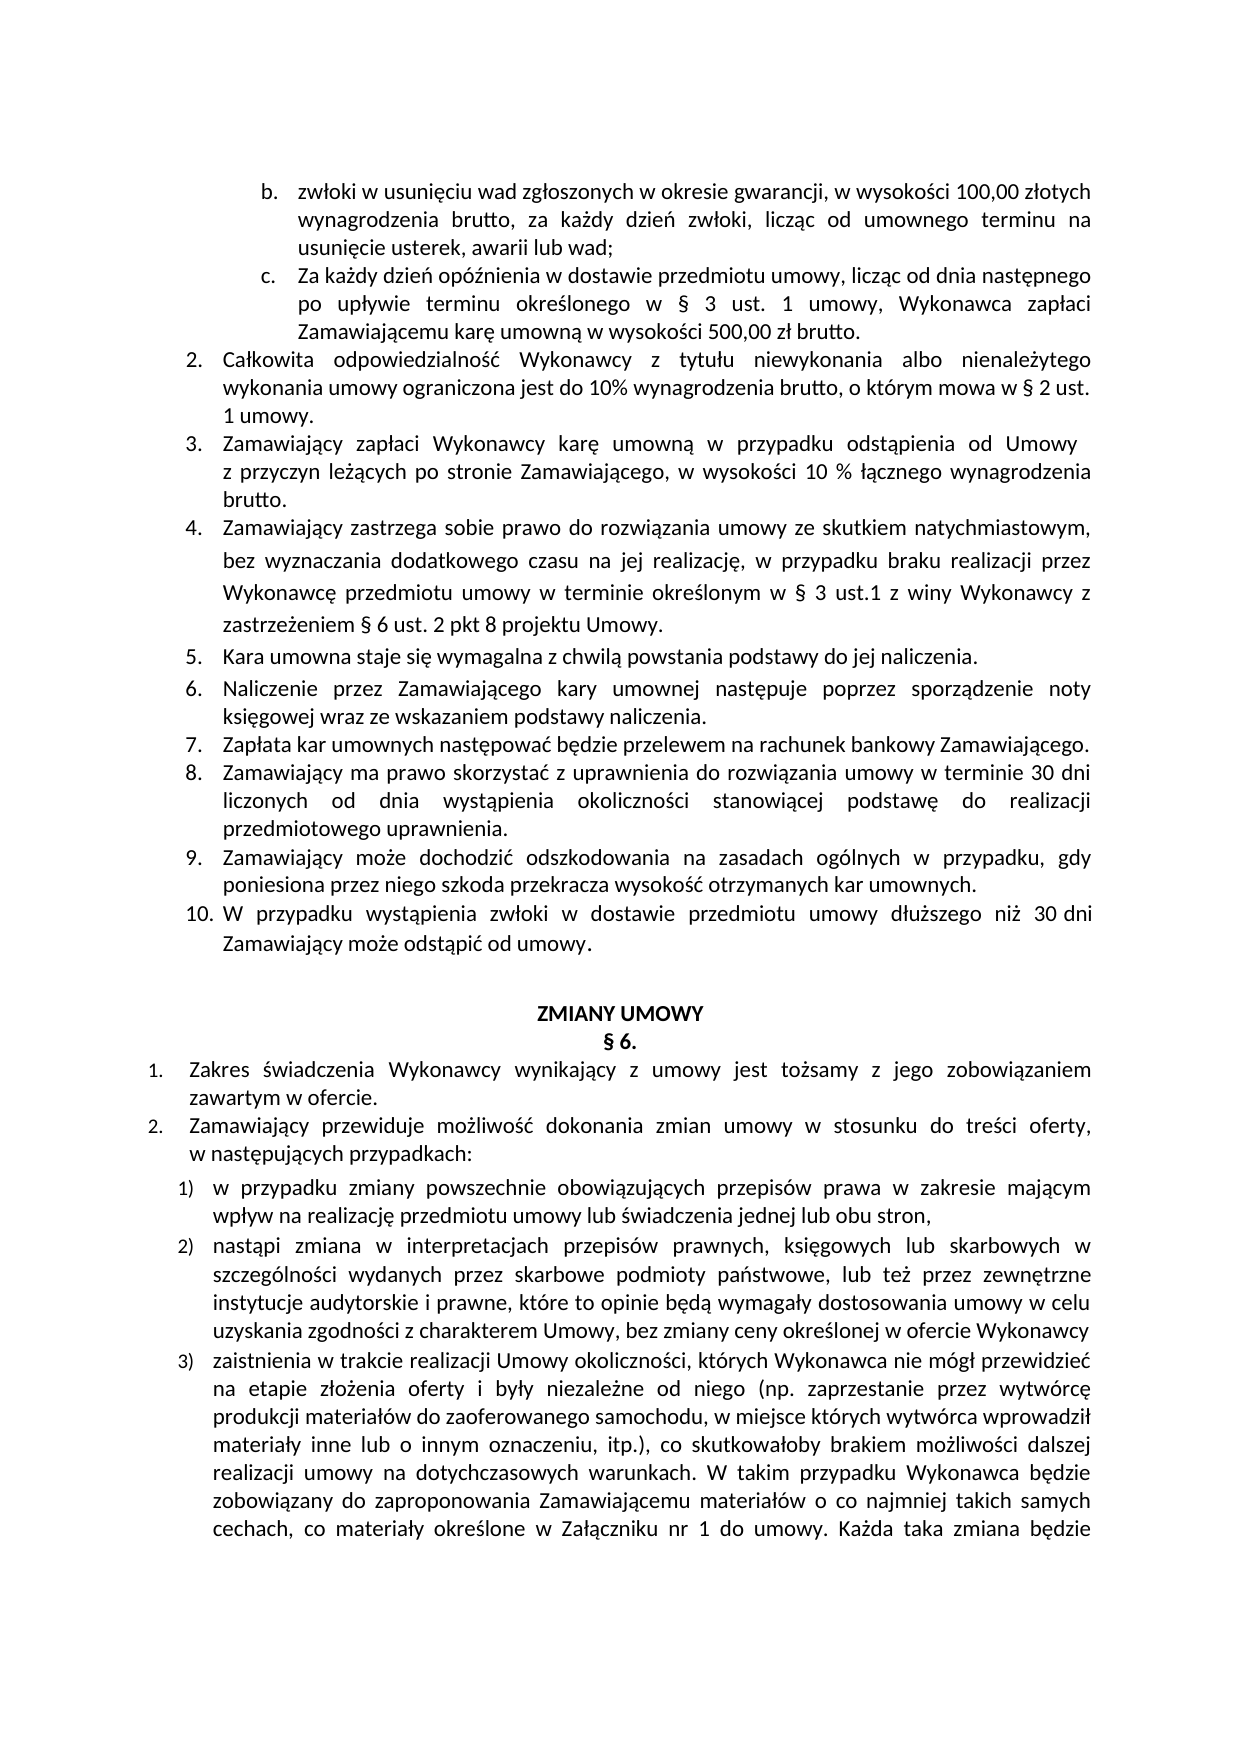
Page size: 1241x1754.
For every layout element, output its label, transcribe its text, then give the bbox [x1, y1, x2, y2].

list Za każdy dzień opóźnienia w dostawie przedmiotu umowy, licząc od dnia następnego po upływie terminu określonego w § 3 ust. 1 umowy, Wykonawca zapłaci Zamawiającemu karę umowną w wysokości 500,00 zł brutto. [261, 261, 1092, 345]
list Zamawiający zapłaci Wykonawcy karę umowną w przypadku odstąpienia od Umowy z przyczyn leżących po stronie Zamawiającego, w wysokości 10 % łącznego wynagrodzenia brutto. [185, 429, 1092, 513]
list nastąpi zmiana w interpretacjach przepisów prawnych, księgowych lub skarbowych w szczególności wydanych przez skarbowe podmioty państwowe, lub też przez zewnętrzne instytucje audytorskie i prawne, które to opinie będą wymagały dostosowania umowy w celu uzyskania zgodności z charakterem Umowy, bez zmiany ceny określonej w ofercie Wykonawcy [177, 1232, 1092, 1344]
list w przypadku zmiany powszechnie obowiązujących przepisów prawa w zakresie mającym wpływ na realizację przedmiotu umowy lub świadczenia jednej lub obu stron, [177, 1173, 1092, 1229]
list Zamawiający przewiduje możliwość dokonania zmian umowy w stosunku do treści oferty, w następujących przypadkach: [148, 1111, 1092, 1167]
text ZMIANY UMOWY [148, 999, 1092, 1027]
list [177, 1346, 1092, 1542]
text § 6. [148, 1027, 1092, 1055]
list W przypadku wystąpienia zwłoki w dostawie przedmiotu umowy dłuższego niż 30 dni Zamawiający może odstąpić od umowy. [185, 899, 1092, 957]
list Zamawiający ma prawo skorzystać z uprawnienia do rozwiązania umowy w terminie 30 dni liczonych od dnia wystąpienia okoliczności stanowiącej podstawę do realizacji przedmiotowego uprawnienia. [185, 758, 1092, 843]
list Zamawiający zastrzega sobie prawo do rozwiązania umowy ze skutkiem natychmiastowym, bez wyznaczania dodatkowego czasu na jej realizację, w przypadku braku realizacji przez Wykonawcę przedmiotu umowy w terminie określonym w § 3 ust.1 z winy Wykonawcy z zastrzeżeniem § 6 ust. 2 pkt 8 projektu Umowy. [185, 513, 1092, 638]
list Całkowita odpowiedzialność Wykonawcy z tytułu niewykonania albo nienależytego wykonania umowy ograniczona jest do 10% wynagrodzenia brutto, o którym mowa w § 2 ust. 1 umowy. [186, 345, 1092, 429]
list Zakres świadczenia Wykonawcy wynikający z umowy jest tożsamy z jego zobowiązaniem zawartym w ofercie. [148, 1055, 1092, 1111]
list Zapłata kar umownych następować będzie przelewem na rachunek bankowy Zamawiającego. [185, 731, 1092, 758]
list Kara umowna staje się wymagalna z chwilą powstania podstawy do jej naliczenia. [185, 642, 1092, 670]
list Zamawiający może dochodzić odszkodowania na zasadach ogólnych w przypadku, gdy poniesiona przez niego szkoda przekracza wysokość otrzymanych kar umownych. [185, 843, 1092, 899]
list zwłoki w usunięciu wad zgłoszonych w okresie gwarancji, w wysokości 100,00 złotych wynagrodzenia brutto, za każdy dzień zwłoki, licząc od umownego terminu na usunięcie usterek, awarii lub wad; [261, 177, 1092, 261]
list Naliczenie przez Zamawiającego kary umownej następuje poprzez sporządzenie noty księgowej wraz ze wskazaniem podstawy naliczenia. [185, 674, 1092, 731]
